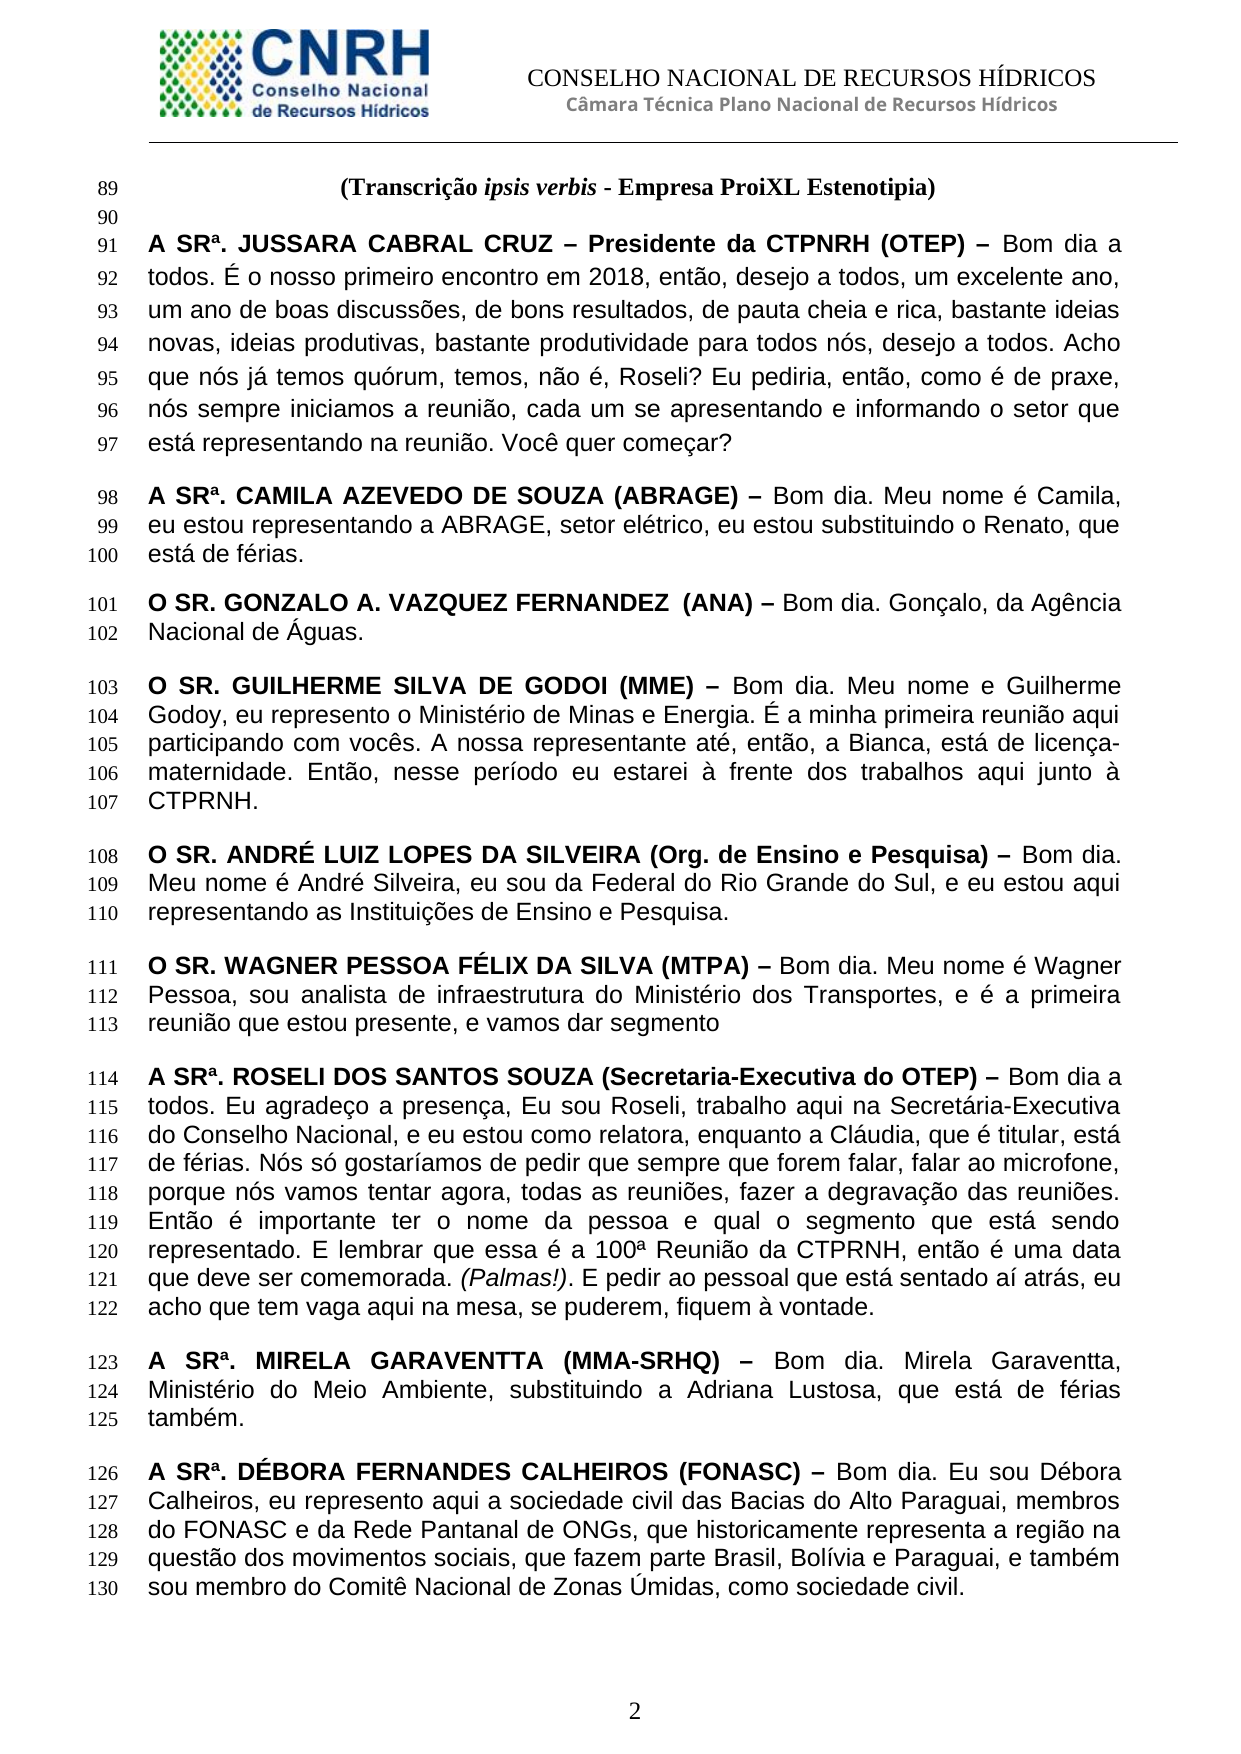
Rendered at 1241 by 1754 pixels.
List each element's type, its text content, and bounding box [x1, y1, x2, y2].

text A SRª. ROSELI DOS SANTOS SOUZA (Secretaria-Executiva do OTEP) – Bom dia a todos. Eu agradeço a presença, Eu sou Roseli, trabalho aqui na Secretária-Executiva do Conselho Nacional, e eu estou como relatora, enquanto a Cláudia, que é titular, está de férias. Nós só gostaríamos de pedir que sempre que forem falar, falar ao microfone, porque nós vamos tentar agora, todas as reuniões, fazer a degravação das reuniões. Então é importante ter o nome da pessoa e qual o segmento que está sendo representado. E lembrar que essa é a 100ª Reunião da CTPRNH, então é uma data que deve ser comemorada. (Palmas!). E pedir ao pessoal que está sentado aí atrás, eu acho que tem vaga aqui na mesa, se puderem, fiquem à vontade. [148, 1062, 1122, 1321]
text O SR. Gonzalo A. Vazquez Fernandez (ANA) – Bom dia. Gonçalo, da Agência Nacional de Águas. [148, 588, 1122, 646]
text O SR. GUILHERME SILVA DE GODOI (MME) – Bom dia. Meu nome e Guilherme Godoy, eu represento o Ministério de Minas e Energia. É a minha primeira reunião aqui participando com vocês. A nossa representante até, então, a Bianca, está de licença-maternidade. Então, nesse período eu estarei à frente dos trabalhos aqui junto à CTPRNH. [148, 671, 1122, 815]
text A SRª. JUSSARA CABRAL CRUZ – Presidente da CTPNRH (OTEP) – Bom dia a todos. É o nosso primeiro encontro em 2018, então, desejo a todos, um excelente ano, um ano de boas discussões, de bons resultados, de pauta cheia e rica, bastante ideias novas, ideias produtivas, bastante produtividade para todos nós, desejo a todos. Acho que nós já temos quórum, temos, não é, Roseli? Eu pediria, então, como é de praxe, nós sempre iniciamos a reunião, cada um se apresentando e informando o setor que está representando na reunião. Você quer começar? [148, 229, 1122, 456]
text O SR. WAGNER PESSOA FÉLIX DA SILVA (MTPA) – Bom dia. Meu nome é Wagner Pessoa, sou analista de infraestrutura do Ministério dos Transportes, e é a primeira reunião que estou presente, e vamos dar segmento [148, 951, 1122, 1037]
text A SRª. CAMILA AZEVEDO DE SOUZA (ABRAGE) – Bom dia. Meu nome é Camila, eu estou representando a ABRAGE, setor elétrico, eu estou substituindo o Renato, que está de férias. [148, 481, 1122, 568]
text (Transcrição ipsis verbis - Empresa ProiXL Estenotipia) [148, 172, 1122, 201]
picture [159, 29, 429, 117]
text A SRª. MIRELA GARAVENTTA (MMA-SRHQ) – Bom dia. Mirela Garaventta, Ministério do Meio Ambiente, substituindo a Adriana Lustosa, que está de férias também. [148, 1346, 1122, 1432]
text O SR. ANDRÉ LUIZ LOPES DA SILVEIRA (Org. de Ensino e Pesquisa) – Bom dia. Meu nome é André Silveira, eu sou da Federal do Rio Grande do Sul, e eu estou aqui representando as Instituições de Ensino e Pesquisa. [148, 840, 1122, 926]
text A SRª. DÉBORA FERNANDES CALHEIROS (FONASC) – Bom dia. Eu sou Débora Calheiros, eu represento aqui a sociedade civil das Bacias do Alto Paraguai, membros do FONASC e da Rede Pantanal de ONGs, que historicamente representa a região na questão dos movimentos sociais, que fazem parte Brasil, Bolívia e Paraguai, e também sou membro do Comitê Nacional de Zonas Úmidas, como sociedade civil. [148, 1457, 1122, 1601]
